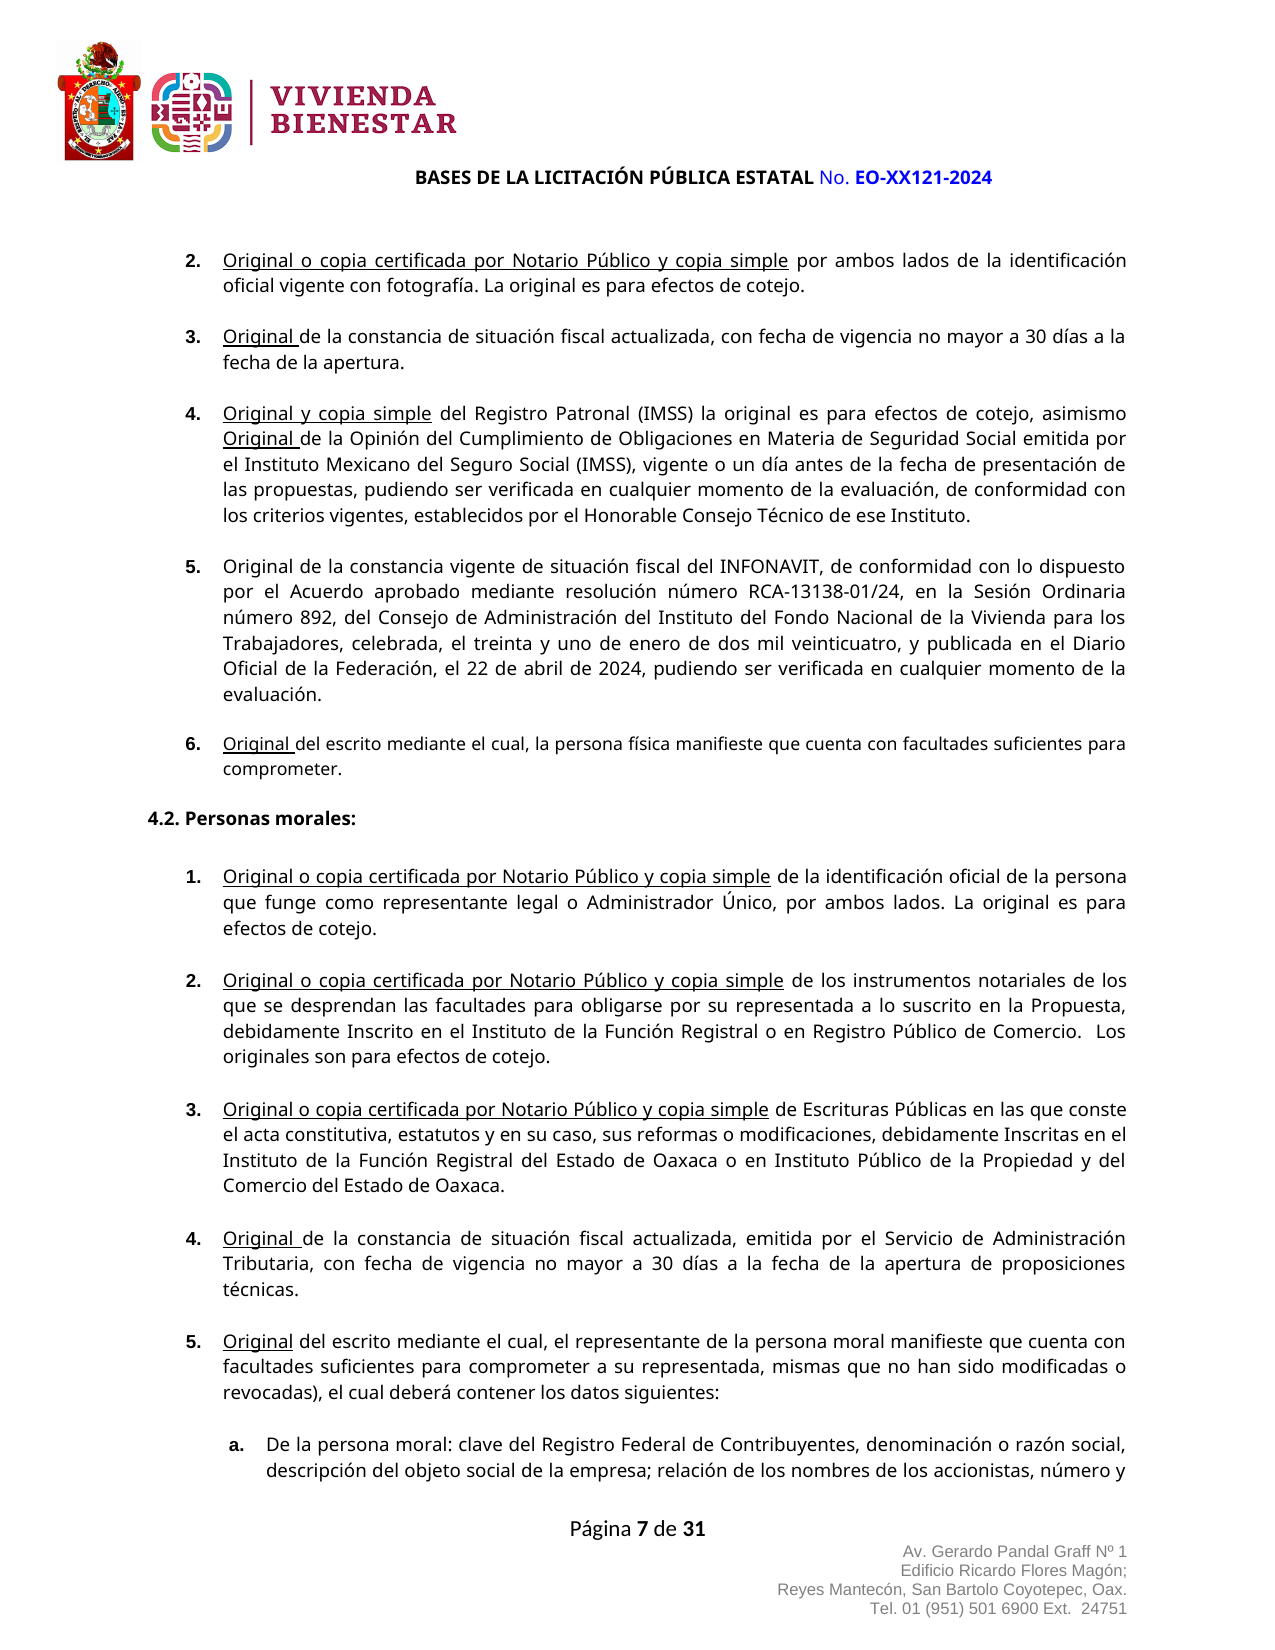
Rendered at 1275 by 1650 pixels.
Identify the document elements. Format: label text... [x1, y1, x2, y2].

list Original o copia certificada por Notario Público y copia simple de Escrituras Públicas en las que conste el acta constitutiva, estatutos y en su caso, sus reformas o modificaciones, debidamente Inscritas en el Instituto de la Función Registral del Estado de Oaxaca o en Instituto Público de la Propiedad y del Comercio del Estado de Oaxaca. [186, 1096, 1127, 1198]
list Original o copia certificada por Notario Público y copia simple de los instrumentos notariales de los que se desprendan las facultades para obligarse por su representada a lo suscrito en la Propuesta, debidamente Inscrito en el Instituto de la Función Registral o en Registro Público de Comercio. Los originales son para efectos de cotejo. [186, 967, 1127, 1069]
list Original de la constancia de situación fiscal actualizada, emitida por el Servicio de Administración Tributaria, con fecha de vigencia no mayor a 30 días a la fecha de la apertura de proposiciones técnicas. [186, 1225, 1127, 1301]
list Original y copia simple del Registro Patronal (IMSS) la original es para efectos de cotejo, asimismo Original de la Opinión del Cumplimiento de Obligaciones en Materia de Seguridad Social emitida por el Instituto Mexicano del Seguro Social (IMSS), vigente o un día antes de la fecha de presentación de las propuestas, pudiendo ser verificada en cualquier momento de la evaluación, de conformidad con los criterios vigentes, establecidos por el Honorable Consejo Técnico de ese Instituto. [185, 400, 1127, 528]
picture [55, 41, 143, 163]
list Original de la constancia vigente de situación fiscal del INFONAVIT, de conformidad con lo dispuesto por el Acuerdo aprobado mediante resolución número RCA-13138-01/24, en la Sesión Ordinaria número 892, del Consejo de Administración del Instituto del Fondo Nacional de la Vivienda para los Trabajadores, celebrada, el treinta y uno de enero de dos mil veinticuatro, y publicada en el Diario Oficial de la Federación, el 22 de abril de 2024, pudiendo ser verificada en cualquier momento de la evaluación. [185, 553, 1127, 706]
list Original de la constancia de situación fiscal actualizada, con fecha de vigencia no mayor a 30 días a la fecha de la apertura. [185, 323, 1127, 374]
picture [147, 64, 473, 161]
list Original del escrito mediante el cual, el representante de la persona moral manifieste que cuenta con facultades suficientes para comprometer a su representada, mismas que no han sido modificadas o revocadas), el cual deberá contener los datos siguientes: [186, 1328, 1127, 1405]
text 4.2. Personas morales: [148, 806, 1127, 831]
list Original del escrito mediante el cual, la persona física manifieste que cuenta con facultades suficientes para comprometer. [185, 732, 1127, 780]
list Original o copia certificada por Notario Público y copia simple por ambos lados de la identificación oficial vigente con fotografía. La original es para efectos de cotejo. [185, 247, 1127, 298]
list Original o copia certificada por Notario Público y copia simple de la identificación oficial de la persona que funge como representante legal o Administrador Único, por ambos lados. La original es para efectos de cotejo. [186, 864, 1127, 940]
